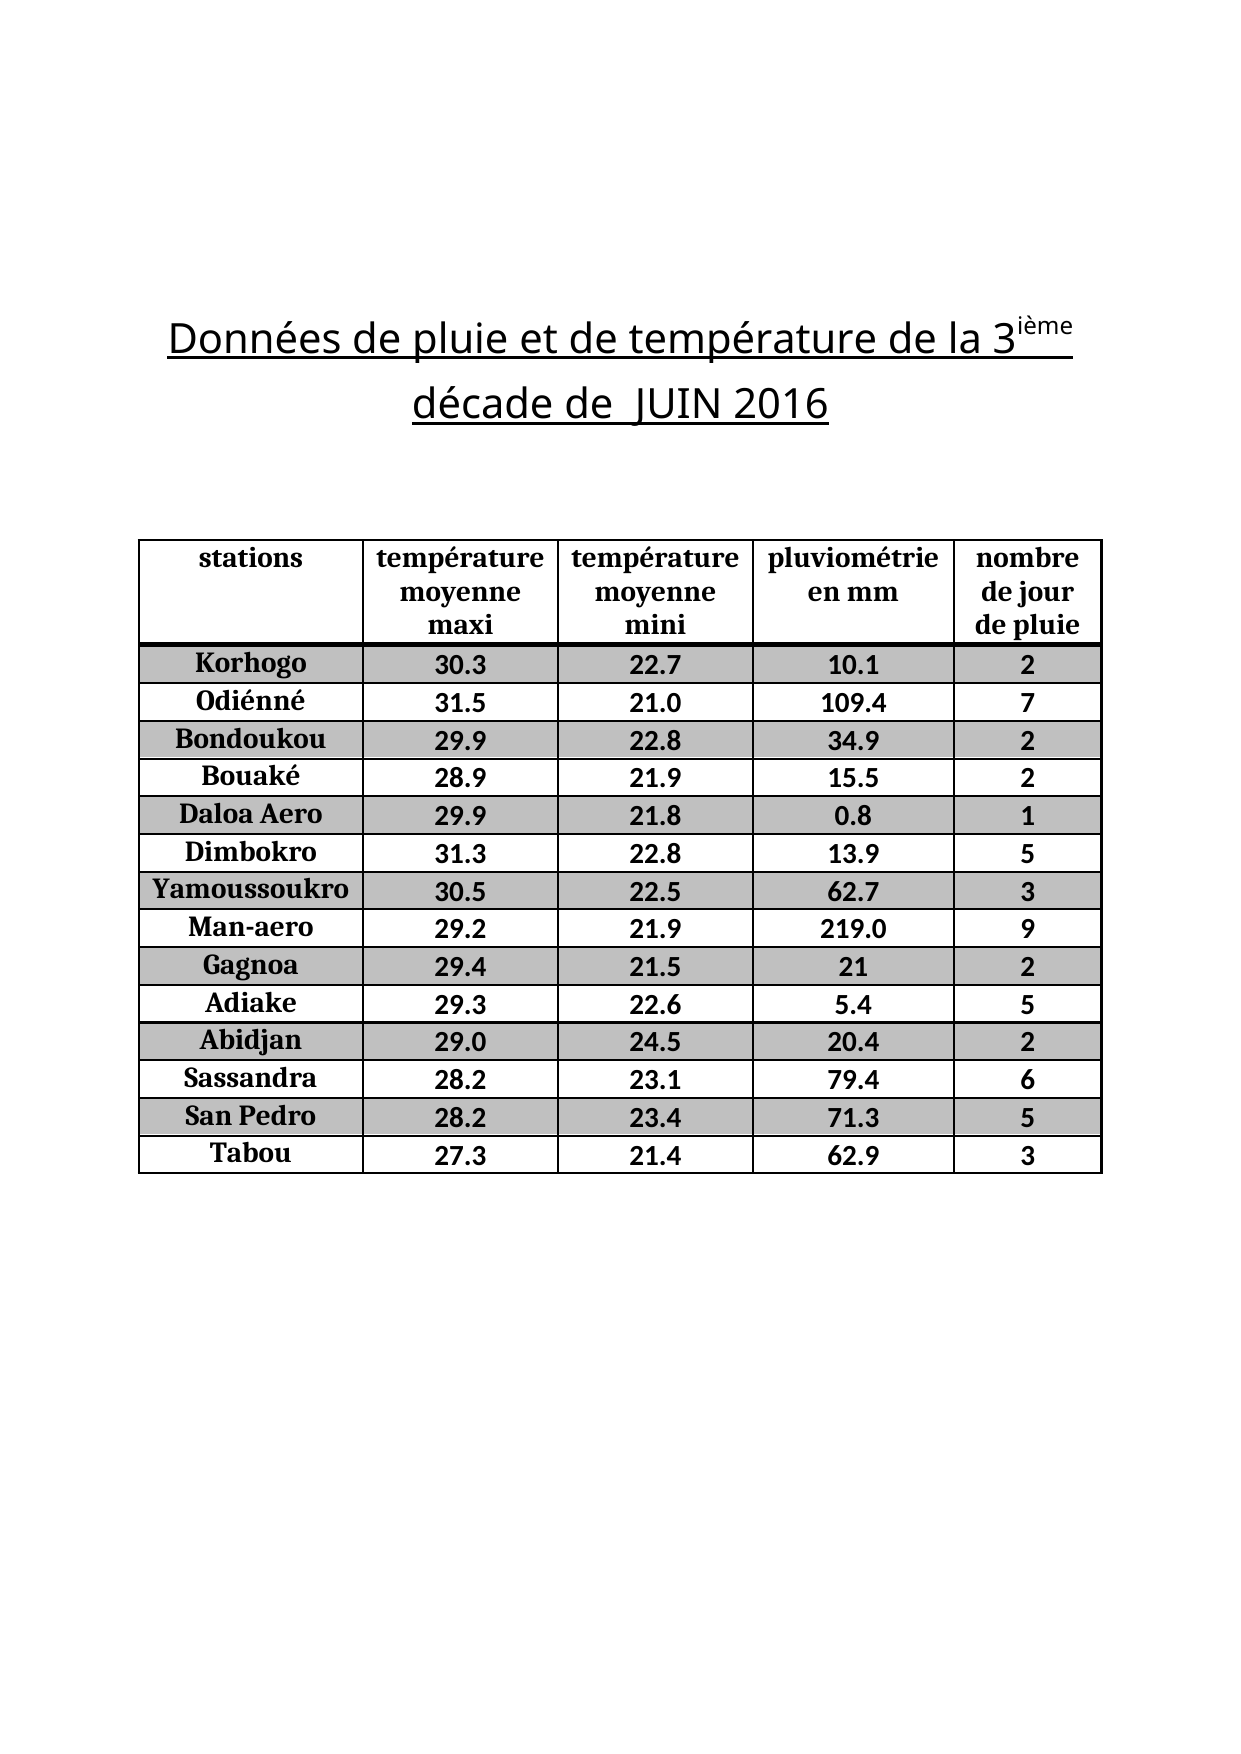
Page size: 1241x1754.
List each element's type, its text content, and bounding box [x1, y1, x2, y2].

table_cell 20.4 [754, 1024, 953, 1059]
table_cell 31.3 [364, 835, 557, 871]
table_cell Dimbokro [140, 835, 362, 871]
table_header stations [140, 541, 362, 642]
table_cell 21.5 [559, 948, 752, 984]
table_cell 22.7 [559, 647, 752, 682]
table_header température moyenne mini [559, 541, 752, 642]
table_cell Adiake [140, 986, 362, 1021]
table_cell Daloa Aero [140, 797, 362, 833]
table_cell 5 [955, 986, 1100, 1021]
table_cell 22.5 [559, 873, 752, 908]
table_cell 109.4 [754, 684, 953, 720]
table_cell Sassandra [140, 1061, 362, 1097]
table_cell 62.7 [754, 873, 953, 908]
table_cell 13.9 [754, 835, 953, 871]
table_cell 219.0 [754, 910, 953, 946]
table_cell 3 [955, 1137, 1100, 1172]
table_cell 2 [955, 647, 1100, 682]
table_cell 31.5 [364, 684, 557, 720]
table_cell 5.4 [754, 986, 953, 1021]
table_cell 62.9 [754, 1137, 953, 1172]
table_cell 29.0 [364, 1024, 557, 1059]
table_cell 28.2 [364, 1099, 557, 1134]
table_cell 29.3 [364, 986, 557, 1021]
table_cell 7 [955, 684, 1100, 720]
table_cell Man-aero [140, 910, 362, 946]
table_cell 28.2 [364, 1061, 557, 1097]
table_cell 2 [955, 1024, 1100, 1059]
table_cell 29.9 [364, 722, 557, 757]
table_cell Bouaké [140, 760, 362, 795]
table_cell 29.9 [364, 797, 557, 833]
table_cell 22.8 [559, 722, 752, 757]
table_cell Tabou [140, 1137, 362, 1172]
table_cell 3 [955, 873, 1100, 908]
table_cell 21 [754, 948, 953, 984]
table_cell 2 [955, 760, 1100, 795]
table_cell Gagnoa [140, 948, 362, 984]
table_header pluviométrie en mm [754, 541, 953, 642]
table_cell Korhogo [140, 647, 362, 682]
table_cell 6 [955, 1061, 1100, 1097]
table_cell 27.3 [364, 1137, 557, 1172]
table_cell 9 [955, 910, 1100, 946]
table_cell Bondoukou [140, 722, 362, 757]
table_cell 23.4 [559, 1099, 752, 1134]
text Données de pluie et de température de la 3ième décade de JUIN 2016 [150, 308, 1090, 431]
table_cell 71.3 [754, 1099, 953, 1134]
table_cell 2 [955, 948, 1100, 984]
table_cell 21.9 [559, 760, 752, 795]
table_cell 15.5 [754, 760, 953, 795]
table_cell 21.9 [559, 910, 752, 946]
table_header température moyenne maxi [364, 541, 557, 642]
table_cell 1 [955, 797, 1100, 833]
table_cell Yamoussoukro [140, 873, 362, 908]
table_cell 29.4 [364, 948, 557, 984]
table_cell 24.5 [559, 1024, 752, 1059]
table_cell 22.8 [559, 835, 752, 871]
table_cell 22.6 [559, 986, 752, 1021]
table_cell 29.2 [364, 910, 557, 946]
table_header nombre de jour de pluie [955, 541, 1100, 642]
table_cell San Pedro [140, 1099, 362, 1134]
table_cell 30.3 [364, 647, 557, 682]
table_cell Odiénné [140, 684, 362, 720]
table_cell 5 [955, 1099, 1100, 1134]
table_cell 23.1 [559, 1061, 752, 1097]
table_cell 21.4 [559, 1137, 752, 1172]
table_cell 30.5 [364, 873, 557, 908]
table_cell 21.8 [559, 797, 752, 833]
table_cell 79.4 [754, 1061, 953, 1097]
table_cell Abidjan [140, 1024, 362, 1059]
table_cell 2 [955, 722, 1100, 757]
table_cell 34.9 [754, 722, 953, 757]
table_cell 21.0 [559, 684, 752, 720]
table_cell 10.1 [754, 647, 953, 682]
table_cell 28.9 [364, 760, 557, 795]
table_cell 5 [955, 835, 1100, 871]
table_cell 0.8 [754, 797, 953, 833]
